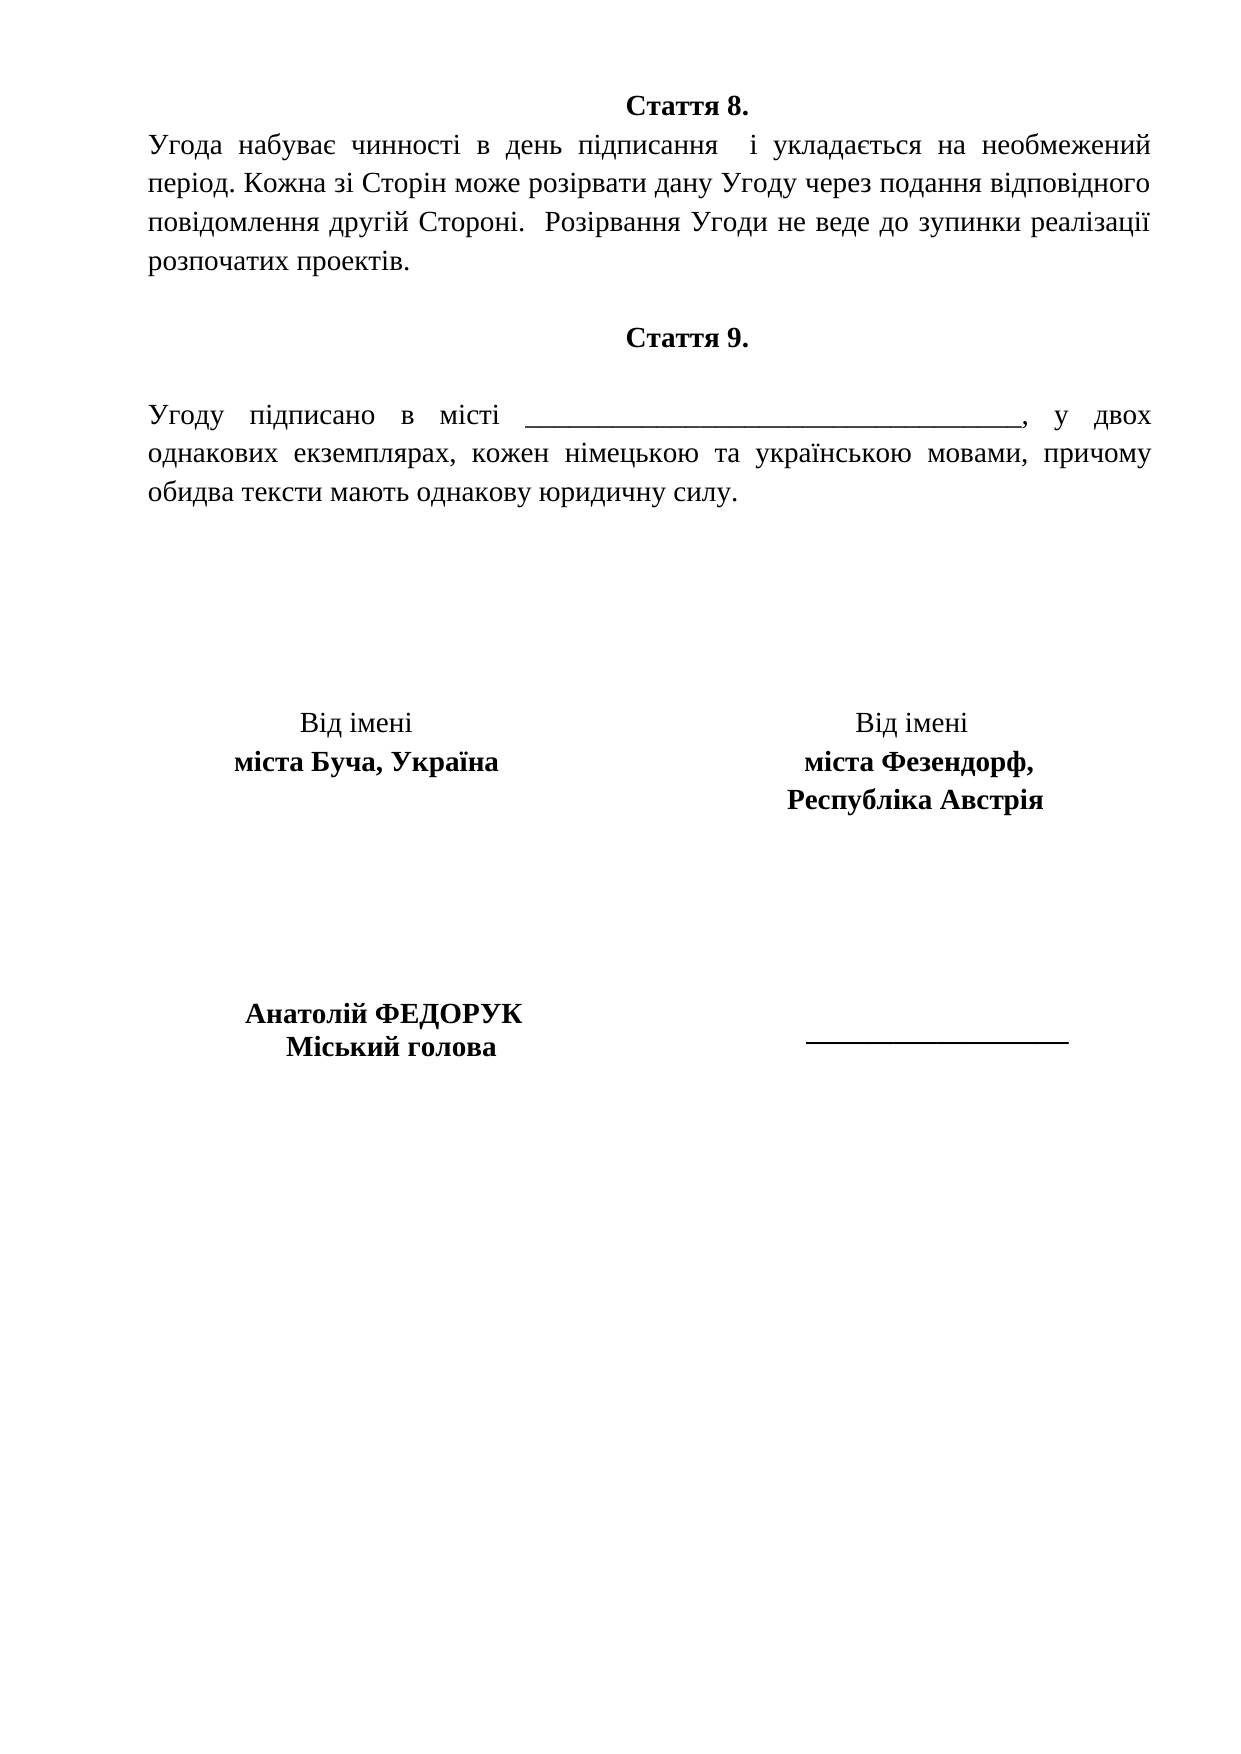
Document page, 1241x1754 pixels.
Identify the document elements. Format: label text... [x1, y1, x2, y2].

list Угода набуває чинності в день підписання і укладається на необмежений період. Кожна зі Сторін може розірвати дану Угоду через подання відповідного повідомлення другій Стороні. Розірвання Угоди не веде до зупинки реалізації розпочатих проектів. [148, 127, 1152, 276]
list Стаття 9. [223, 320, 1152, 353]
table_header Від імені міста Буча, Україна Анатолій ФЕДОРУК Міський голова [148, 705, 620, 1088]
list Стаття 8. [223, 88, 1152, 122]
list Угоду підписано в місті __________________________________, у двох однакових екземплярах, кожен німецькою та українською мовами, причому обидва тексти мають однакову юридичну силу. [148, 397, 1152, 507]
table_header Від імені міста Фезендорф, Республіка Австрія __________________ [620, 705, 1196, 1088]
